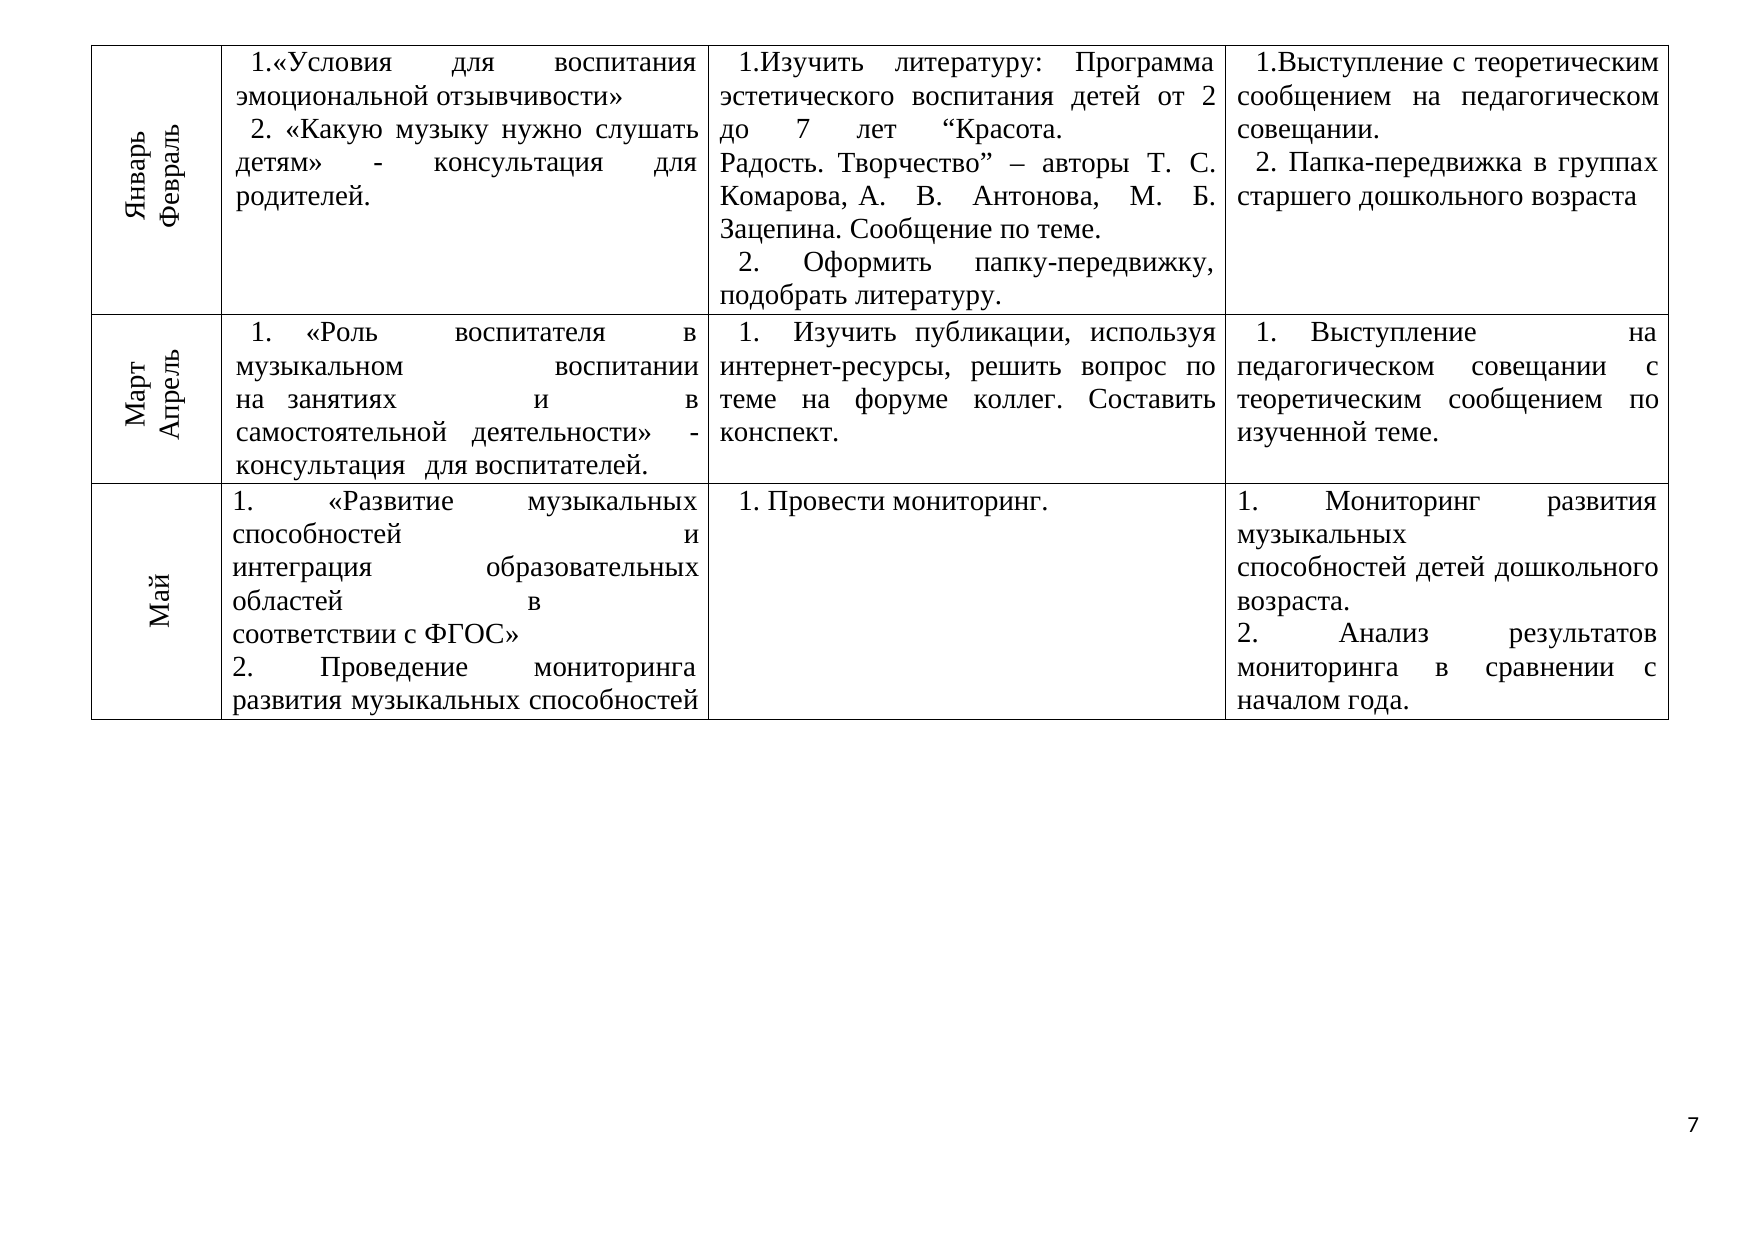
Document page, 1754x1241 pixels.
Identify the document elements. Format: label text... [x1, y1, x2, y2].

table_header 1.«Условия для воспитания эмоциональной отзывчивости» 2. «Какую музыку нужно слушать детям» - консультация для родителей. [222, 46, 708, 313]
text 7 [1687, 1110, 1701, 1138]
table_cell Март Апрель [92, 315, 221, 483]
table_header 1.Выступление с теоретическим сообщением на педагогическом совещании. 2. Папка-передвижка в группах старшего дошкольного возраста [1226, 46, 1668, 313]
table_cell 1. Изучить публикации, используя интернет-ресурсы, решить вопрос по теме на форуме коллег. Составить конспект. [709, 315, 1225, 483]
table_cell 1. Выступление на педагогическом совещании с теоретическим сообщением по изученной теме. [1226, 315, 1668, 483]
table_cell 1. Провести мониторинг. [709, 484, 1225, 719]
table_header 1.Изучить литературу: Программа эстетического воспитания детей от 2 до 7 лет “Красота. Радость. Творчество” – авторы Т. С. Комарова, А. В. Антонова, М. Б. Зацепина. Сообщение по теме. 2. Оформить папку-передвижку, подобрать литературу. [709, 46, 1225, 313]
table_cell 1. Мониторинг развития музыкальных способностей детей дошкольного возраста. 2. Анализ результатов мониторинга в сравнении с началом года. [1226, 484, 1668, 719]
table_cell Май [92, 484, 221, 719]
table_header Январь Февраль [92, 46, 221, 313]
table_cell 1. «Роль воспитателя в музыкальном воспитании на занятиях и в самостоятельной деятельности» - консультация для воспитателей. [222, 315, 708, 483]
table_cell 1. «Развитие музыкальных способностей и интеграция образовательных областей в соответствии с ФГОС» 2. Проведение мониторинга развития музыкальных способностей детей дошкольного возраста. [222, 484, 708, 719]
